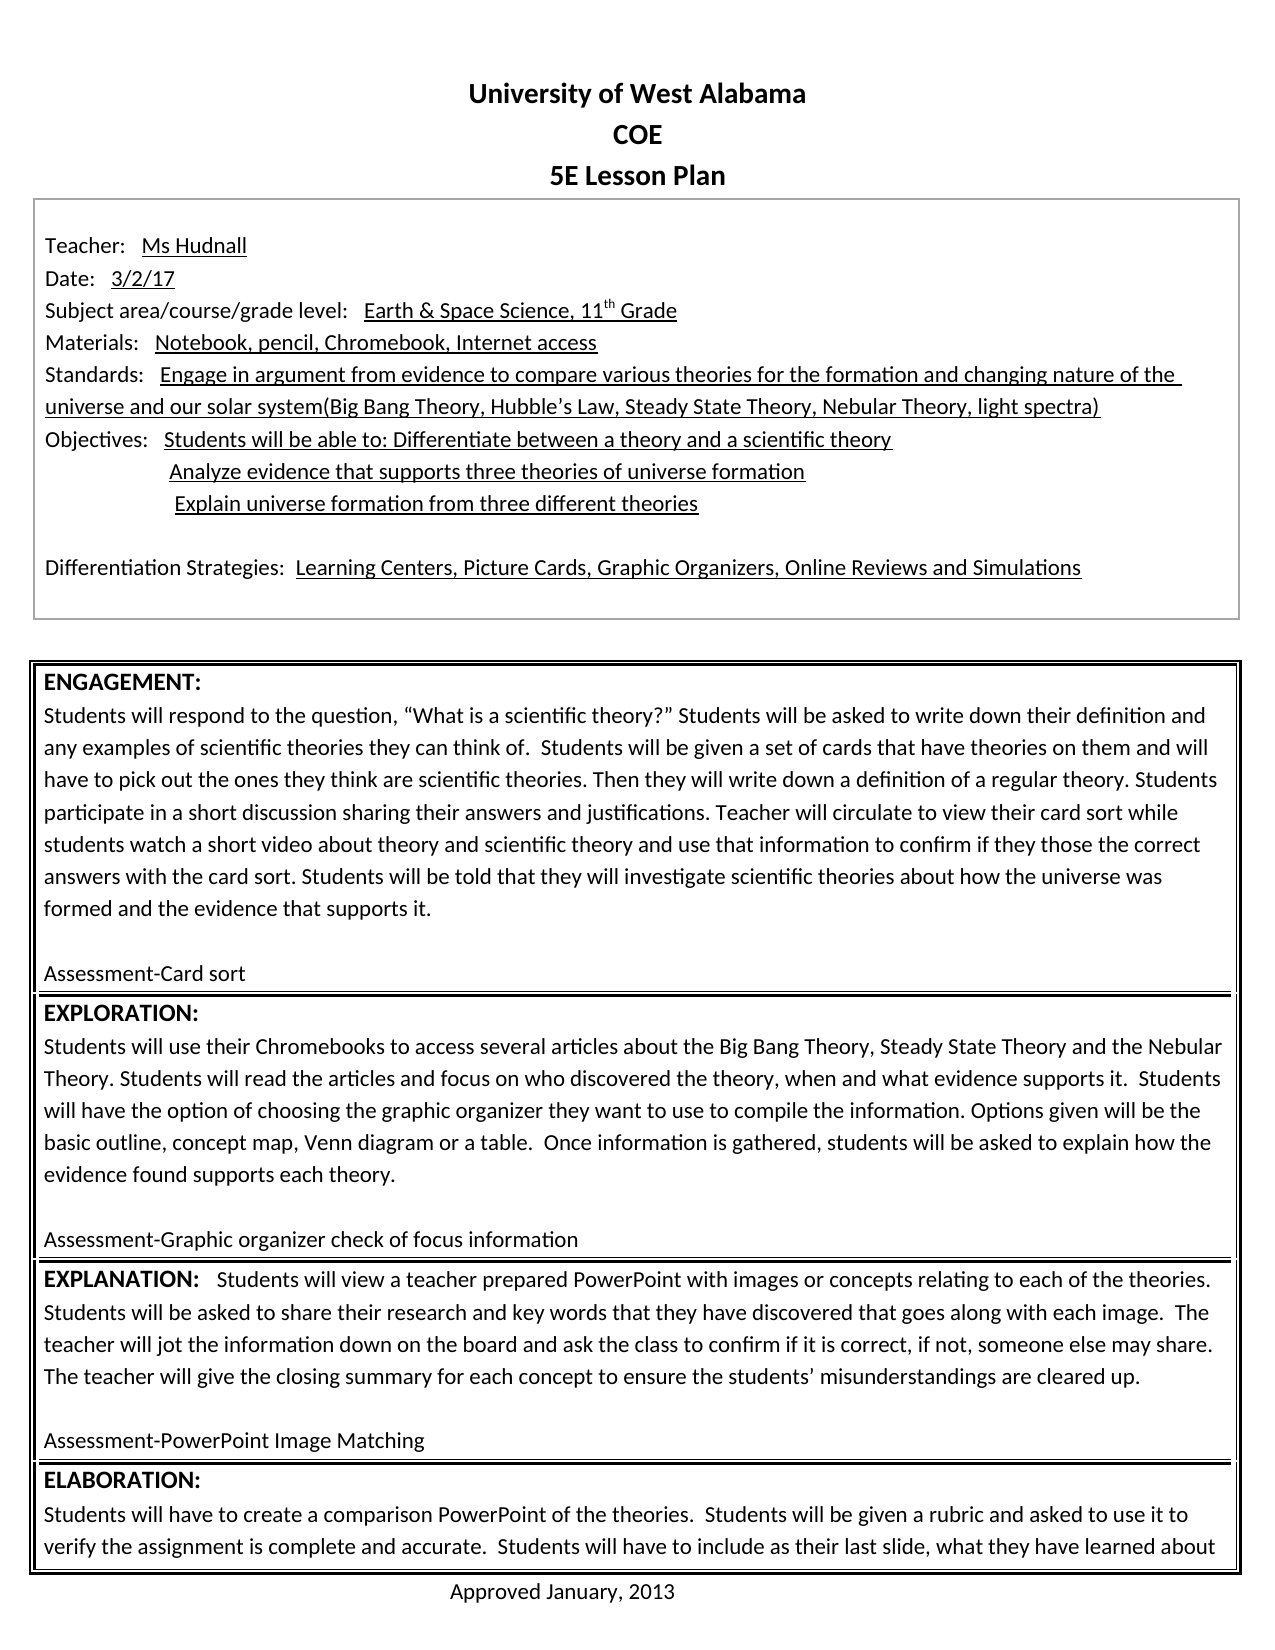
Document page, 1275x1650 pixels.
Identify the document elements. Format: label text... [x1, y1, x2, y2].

text University of West Alabama [75, 75, 1200, 111]
table_cell EXPLORATION: Students will use their Chromebooks to access several articles about the Big Bang Theory, Steady State Theory and the Nebular Theory. Students will read the articles and focus on who discovered the theory, when and what evidence supports it. Students will have the option of choosing the graphic organizer they want to use to compile the information. Options given will be the basic outline, concept map, Venn diagram or a table. Once information is gathered, students will be asked to explain how the evidence found supports each theory. Assessment-Graphic organizer check of focus information [33, 991, 1239, 1257]
text COE [75, 116, 1200, 152]
table_header Teacher: Ms Hudnall Date: 3/2/17 Subject area/course/grade level: Earth & Space Science, 11th Grade Materials: Notebook, pencil, Chromebook, Internet access Standards: Engage in argument from evidence to compare various theories for the formation and changing nature of the universe and our solar system(Big Bang Theory, Hubble’s Law, Steady State Theory, Nebular Theory, light spectra) Objectives: Students will be able to: Differentiate between a theory and a scientific theory Analyze evidence that supports three theories of universe formation Explain universe formation from three different theories Differentiation Strategies: Learning Centers, Picture Cards, Graphic Organizers, Online Reviews and Simulations [35, 200, 1238, 617]
table_header ENGAGEMENT: Students will respond to the question, “What is a scientific theory?” Students will be asked to write down their definition and any examples of scientific theories they can think of. Students will be given a set of cards that have theories on them and will have to pick out the ones they think are scientific theories. Then they will write down a definition of a regular theory. Students participate in a short discussion sharing their answers and justifications. Teacher will circulate to view their card sort while students watch a short video about theory and scientific theory and use that information to confirm if they those the correct answers with the card sort. Students will be told that they will investigate scientific theories about how the universe was formed and the evidence that supports it. Assessment-Card sort [36, 666, 1236, 991]
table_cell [33, 1459, 1239, 1569]
table_cell EXPLANATION: Students will view a teacher prepared PowerPoint with images or concepts relating to each of the theories. Students will be asked to share their research and key words that they have discovered that goes along with each image. The teacher will jot the information down on the board and ask the class to confirm if it is correct, if not, someone else may share. The teacher will give the closing summary for each concept to ensure the students’ misunderstandings are cleared up. Assessment-PowerPoint Image Matching [33, 1257, 1239, 1458]
text 5E Lesson Plan [75, 157, 1200, 192]
